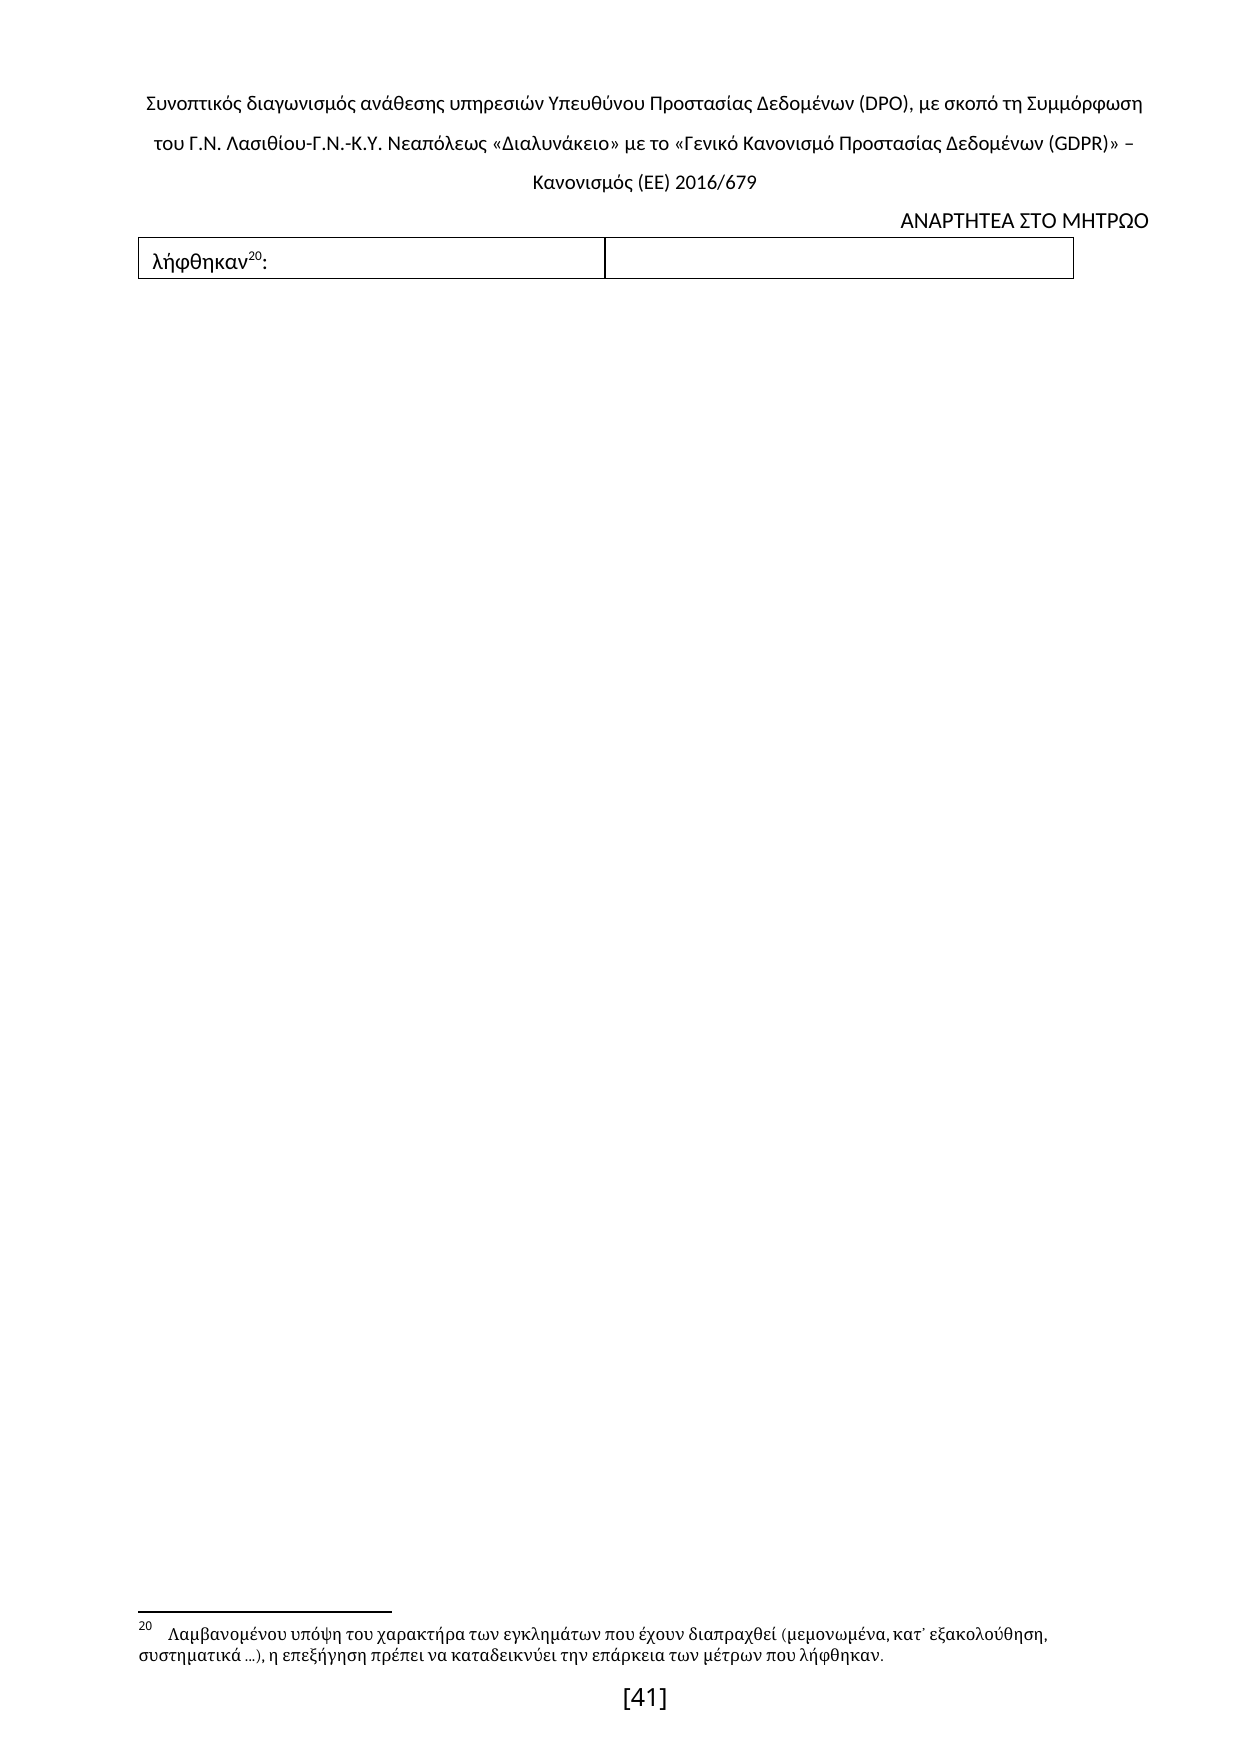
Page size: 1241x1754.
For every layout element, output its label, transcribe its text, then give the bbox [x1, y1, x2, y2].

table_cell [139, 238, 604, 277]
table_cell [……] [606, 238, 1073, 277]
